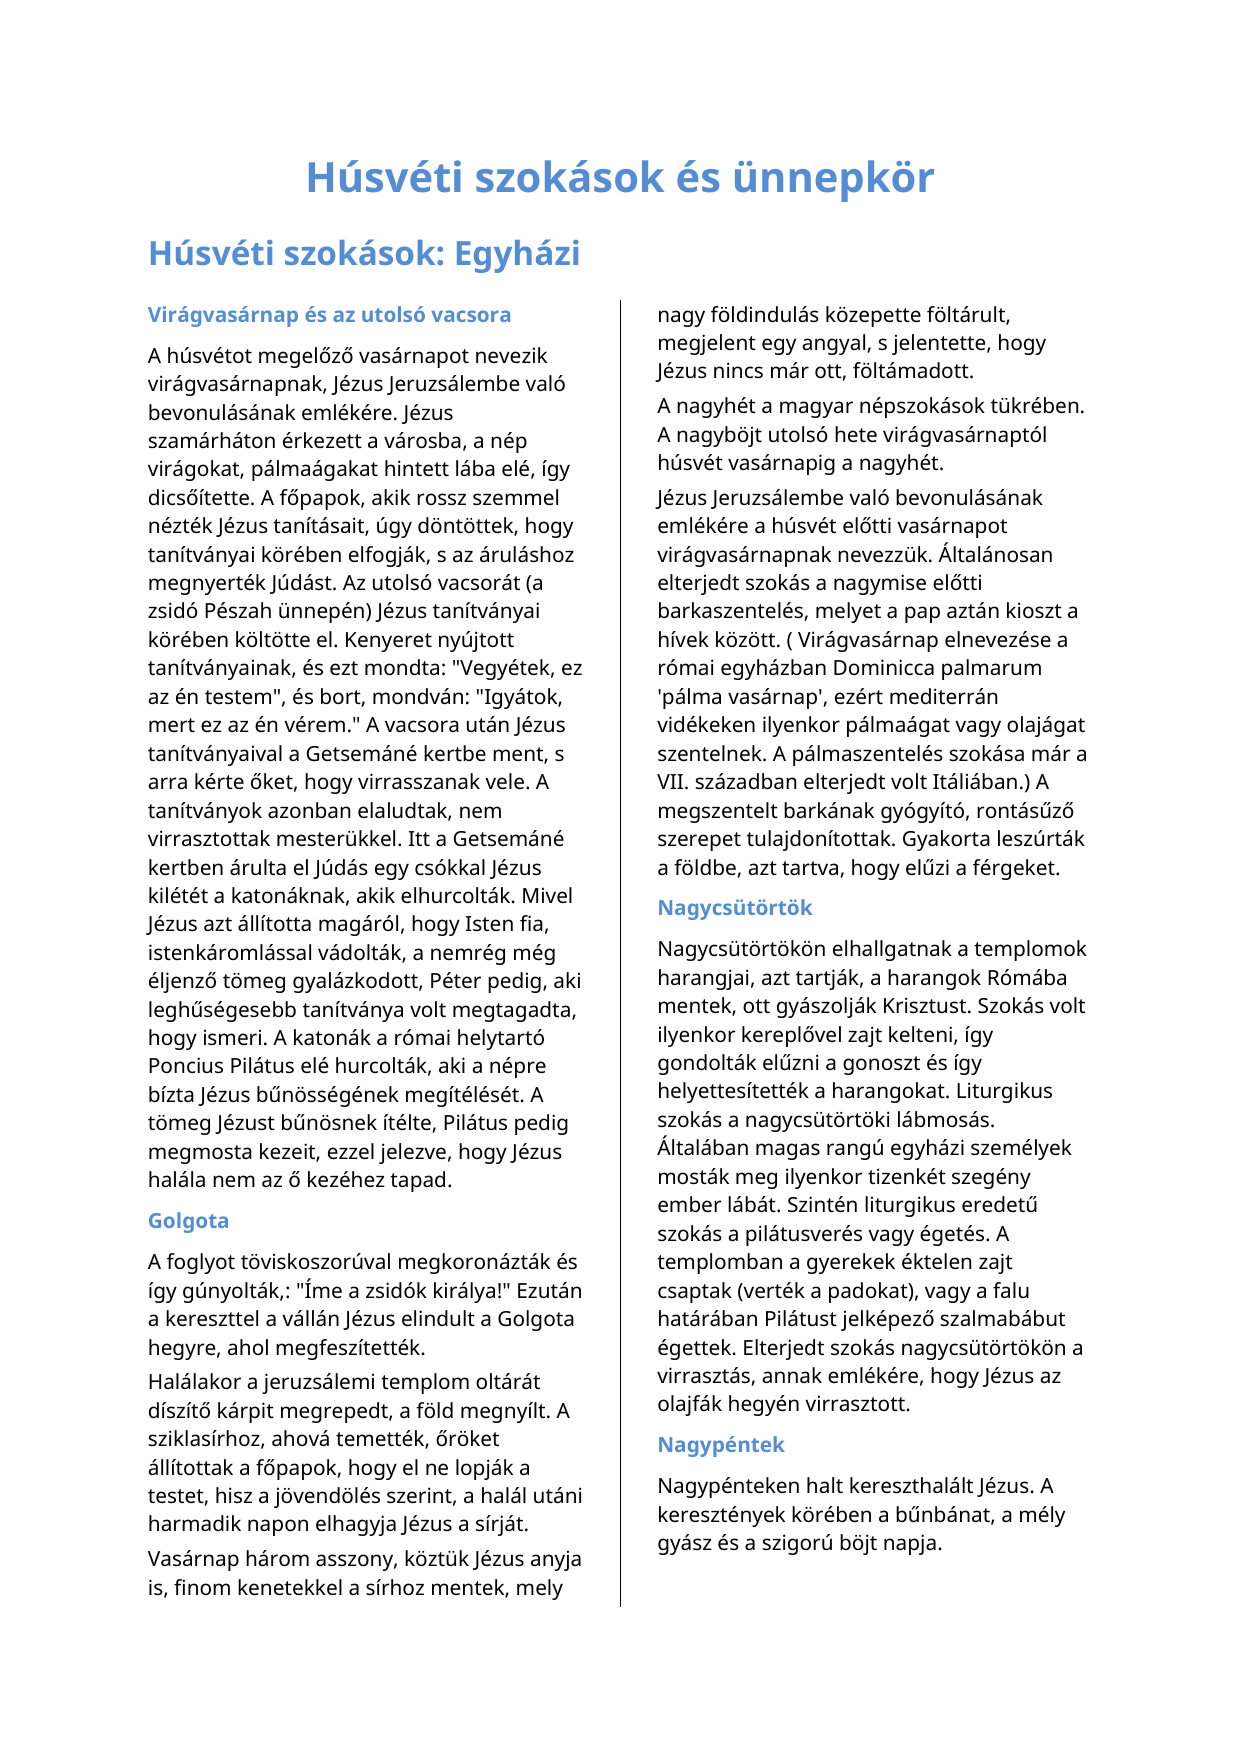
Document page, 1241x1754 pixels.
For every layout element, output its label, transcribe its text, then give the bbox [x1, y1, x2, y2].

text Húsvéti szokások és ünnepkör [148, 148, 1093, 204]
text Nagycsütörtökön elhallgatnak a templomok harangjai, azt tartják, a harangok Rómába mentek, ott gyászolják Krisztust. Szokás volt ilyenkor kereplővel zajt kelteni, így gondolták elűzni a gonoszt és így helyettesítették a harangokat. Liturgikus szokás a nagycsütörtöki lábmosás. Általában magas rangú egyházi személyek mosták meg ilyenkor tizenkét szegény ember lábát. Szintén liturgikus eredetű szokás a pilátusverés vagy égetés. A templomban a gyerekek éktelen zajt csaptak (verték a padokat), vagy a falu határában Pilátust jelképező szalmabábut égettek. Elterjedt szokás nagycsütörtökön a virrasztás, annak emlékére, hogy Jézus az olajfák hegyén virrasztott. [657, 934, 1093, 1418]
text A nagyhét a magyar népszokások tükrében. A nagyböjt utolsó hete virágvasárnaptól húsvét vasárnapig a nagyhét. [657, 391, 1093, 477]
text Halálakor a jeruzsálemi templom oltárát díszítő kárpit megrepedt, a föld megnyílt. A sziklasírhoz, ahová temették, őröket állítottak a főpapok, hogy el ne lopják a testet, hisz a jövendölés szerint, a halál utáni harmadik napon elhagyja Jézus a sírját. [148, 1367, 583, 1538]
text Vasárnap három asszony, köztük Jézus anyja is, finom kenetekkel a sírhoz mentek, mely nagy földindulás közepette föltárult, megjelent egy angyal, s jelentette, hogy Jézus nincs már ott, föltámadott. [148, 1544, 583, 1601]
text Nagypéntek [657, 1430, 1093, 1459]
text Nagycsütörtök [657, 893, 1093, 922]
text A húsvétot megelőző vasárnapot nevezik virágvasárnapnak, Jézus Jeruzsálembe való bevonulásának emlékére. Jézus szamárháton érkezett a városba, a nép virágokat, pálmaágakat hintett lába elé, így dicsőítette. A főpapok, akik rossz szemmel nézték Jézus tanításait, úgy döntöttek, hogy tanítványai körében elfogják, s az áruláshoz megnyerték Júdást. Az utolsó vacsorát (a zsidó Pészah ünnepén) Jézus tanítványai körében költötte el. Kenyeret nyújtott tanítványainak, és ezt mondta: "Vegyétek, ez az én testem", és bort, mondván: "Igyátok, mert ez az én vérem." A vacsora után Jézus tanítványaival a Getsemáné kertbe ment, s arra kérte őket, hogy virrasszanak vele. A tanítványok azonban elaludtak, nem virrasztottak mesterükkel. Itt a Getsemáné kertben árulta el Júdás egy csókkal Jézus kilétét a katonáknak, akik elhurcolták. Mivel Jézus azt állította magáról, hogy Isten fia, istenkáromlással vádolták, a nemrég még éljenző tömeg gyalázkodott, Péter pedig, aki leghűségesebb tanítványa volt megtagadta, hogy ismeri. A katonák a római helytartó Poncius Pilátus elé hurcolták, aki a népre bízta Jézus bűnösségének megítélését. A tömeg Jézust bűnösnek ítélte, Pilátus pedig megmosta kezeit, ezzel jelezve, hogy Jézus halála nem az ő kezéhez tapad. [148, 341, 583, 1194]
text Golgota [148, 1206, 583, 1235]
text Vasárnap három asszony, köztük Jézus anyja is, finom kenetekkel a sírhoz mentek, mely nagy földindulás közepette föltárult, megjelent egy angyal, s jelentette, hogy Jézus nincs már ott, föltámadott. [657, 300, 1093, 385]
text Virágvasárnap és az utolsó vacsora [148, 300, 583, 328]
text Húsvéti szokások: Egyházi [148, 229, 1093, 275]
text Nagypénteken halt kereszthalált Jézus. A keresztények körében a bűnbánat, a mély gyász és a szigorú böjt napja. [657, 1471, 1093, 1557]
text A foglyot töviskoszorúval megkoronázták és így gúnyolták,: "Íme a zsidók királya!" Ezután a kereszttel a vállán Jézus elindult a Golgota hegyre, ahol megfeszítették. [148, 1247, 583, 1361]
text Jézus Jeruzsálembe való bevonulásának emlékére a húsvét előtti vasárnapot virágvasárnapnak nevezzük. Általánosan elterjedt szokás a nagymise előtti barkaszentelés, melyet a pap aztán kioszt a hívek között. ( Virágvasárnap elnevezése a római egyházban Dominicca palmarum 'pálma vasárnap', ezért mediterrán vidékeken ilyenkor pálmaágat vagy olajágat szentelnek. A pálmaszentelés szokása már a VII. században elterjedt volt Itáliában.) A megszentelt barkának gyógyító, rontásűző szerepet tulajdonítottak. Gyakorta leszúrták a földbe, azt tartva, hogy elűzi a férgeket. [657, 483, 1093, 881]
